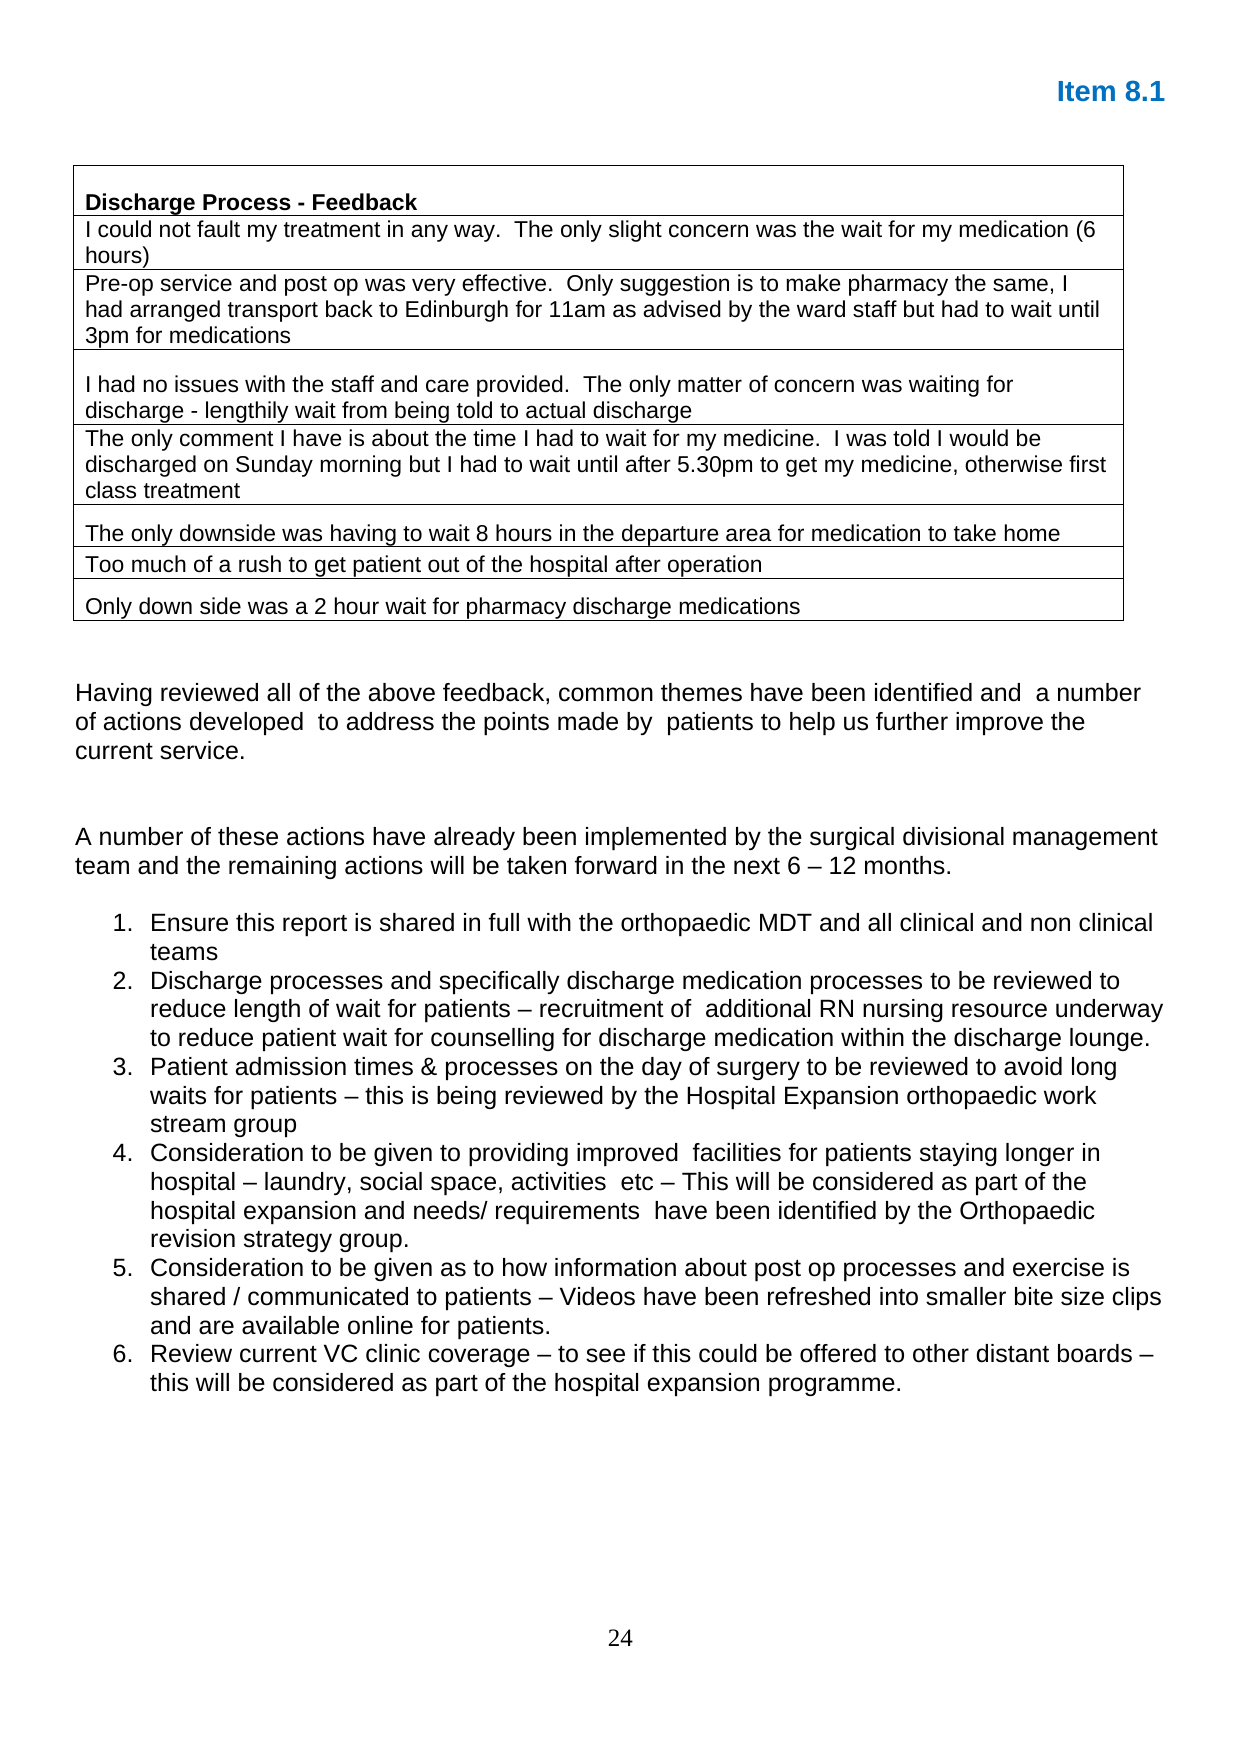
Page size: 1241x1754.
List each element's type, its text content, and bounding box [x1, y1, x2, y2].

table_cell I could not fault my treatment in any way. The only slight concern was the wait for my medication (6 hours) [74, 216, 1123, 268]
table_cell Only down side was a 2 hour wait for pharmacy discharge medications [74, 579, 1123, 619]
list Consideration to be given to providing improved facilities for patients staying longer in hospital – laundry, social space, activities etc – This will be considered as part of the hospital expansion and needs/ requirements have been identified by the Orthopaedic revision strategy group. [112, 1138, 1165, 1253]
list Discharge processes and specifically discharge medication processes to be reviewed to reduce length of wait for patients – recruitment of additional RN nursing resource underway to reduce patient wait for counselling for discharge medication within the discharge lounge. [112, 966, 1165, 1052]
table_cell The only downside was having to wait 8 hours in the departure area for medication to take home [74, 505, 1123, 546]
list Review current VC clinic coverage – to see if this could be offered to other distant boards – this will be considered as part of the hospital expansion programme. [112, 1339, 1165, 1397]
table_cell Too much of a rush to get patient out of the hospital after operation [74, 547, 1123, 577]
table_cell I had no issues with the staff and care provided. The only matter of concern was waiting for discharge - lengthily wait from being told to actual discharge [74, 350, 1123, 424]
list Consideration to be given as to how information about post op processes and exercise is shared / communicated to patients – Videos have been refreshed into smaller bite size clips and are available online for patients. [112, 1253, 1165, 1339]
text A number of these actions have already been implemented by the surgical divisional management team and the remaining actions will be taken forward in the next 6 – 12 months. [75, 822, 1165, 879]
list Patient admission times & processes on the day of surgery to be reviewed to avoid long waits for patients – this is being reviewed by the Hospital Expansion orthopaedic work stream group [112, 1052, 1165, 1138]
table_cell The only comment I have is about the time I had to wait for my medicine. I was told I would be discharged on Sunday morning but I had to wait until after 5.30pm to get my medicine, otherwise first class treatment [74, 425, 1123, 504]
table_cell Pre-op service and post op was very effective. Only suggestion is to make pharmacy the same, I had arranged transport back to Edinburgh for 11am as advised by the ward staff but had to wait until 3pm for medications [74, 270, 1123, 349]
list Ensure this report is shared in full with the orthopaedic MDT and all clinical and non clinical teams [112, 908, 1165, 966]
text Having reviewed all of the above feedback, common themes have been identified and a number of actions developed to address the points made by patients to help us further improve the current service. [75, 678, 1165, 764]
table_header Discharge Process - Feedback [74, 166, 1123, 215]
